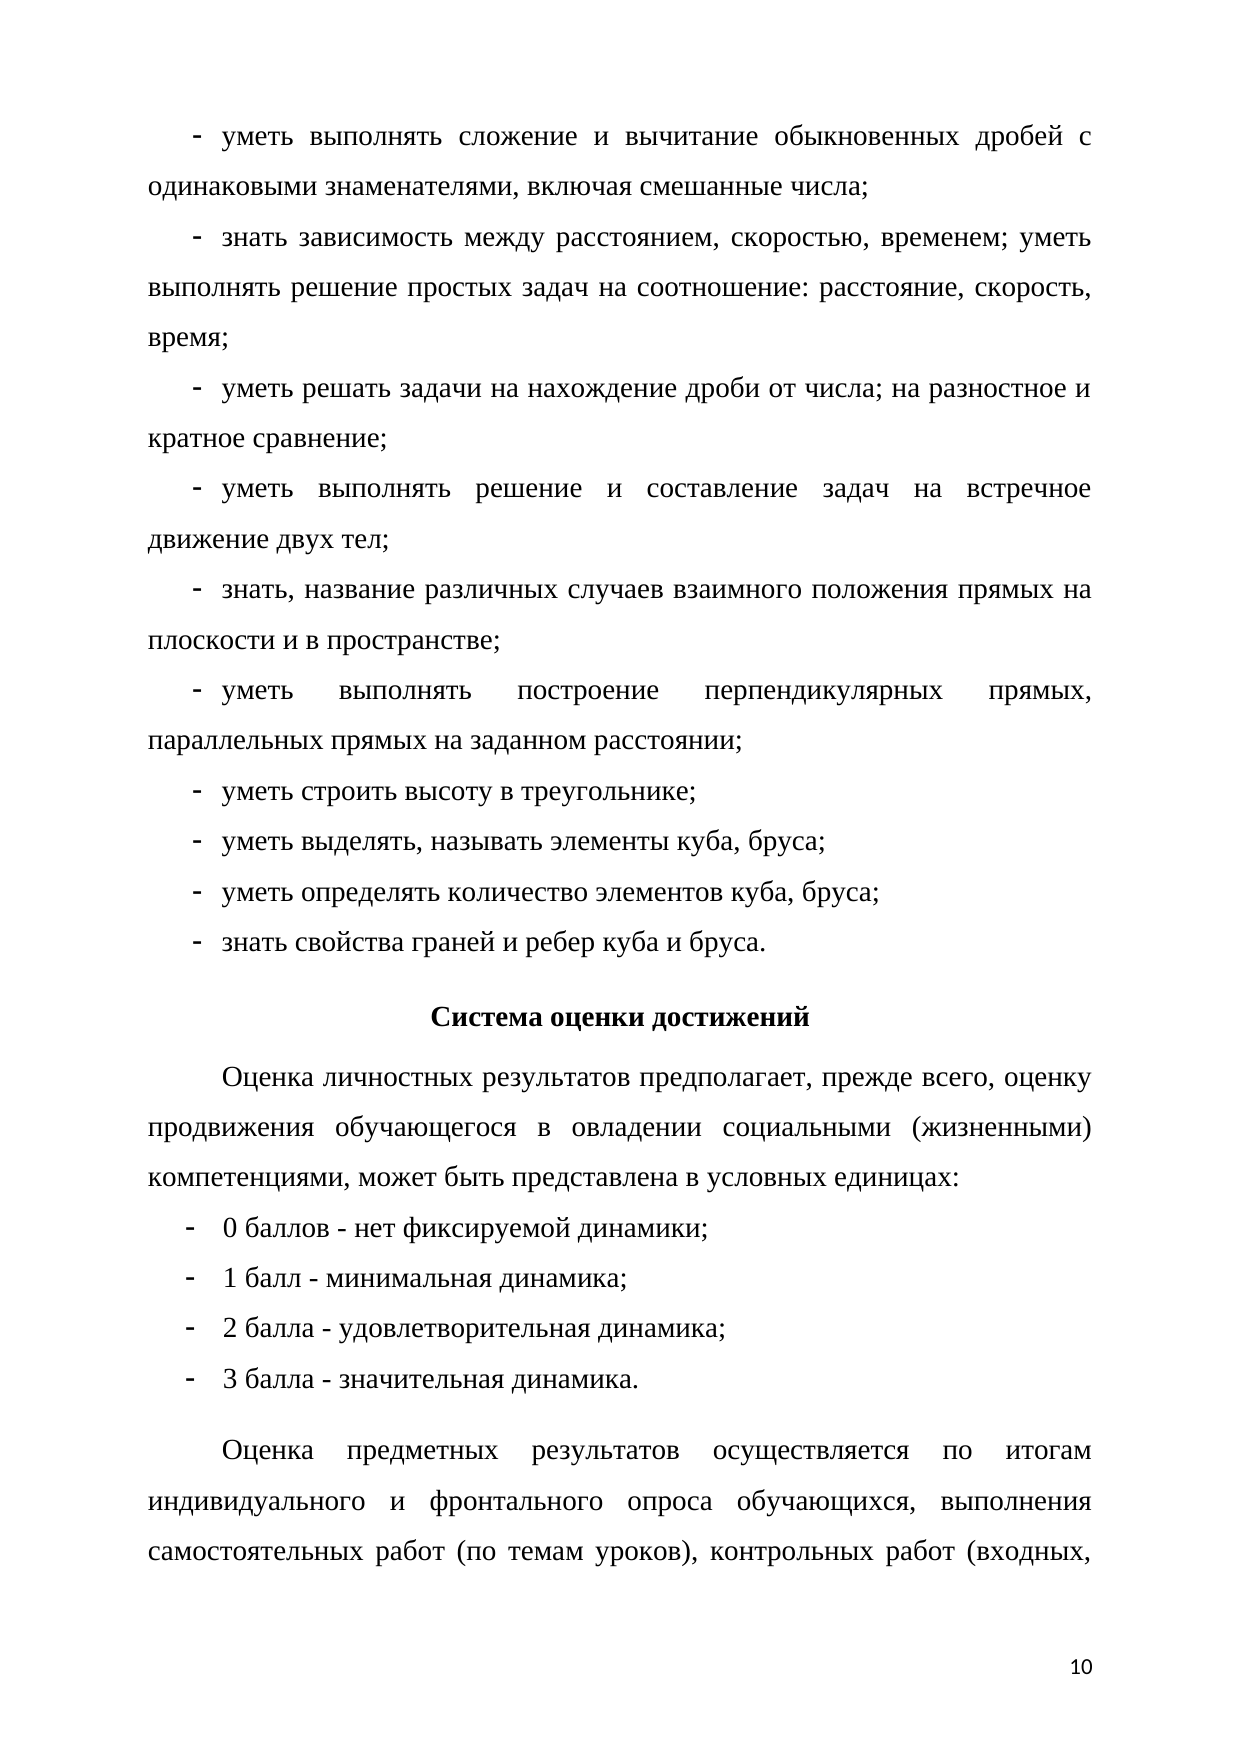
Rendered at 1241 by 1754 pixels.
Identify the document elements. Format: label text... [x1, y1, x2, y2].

list знать, название различных случаев взаимного положения прямых на плоскости и в пространстве; [148, 571, 1092, 655]
text Оценка личностных результатов предполагает, прежде всего, оценку продвижения обучающегося в овладении социальными (жизненными) компетенциями, может быть представлена в условных единицах: [148, 1059, 1092, 1193]
list 0 баллов - нет фиксируемой динамики; [185, 1210, 1092, 1243]
list уметь определять количество элементов куба, бруса; [148, 874, 1092, 907]
list 2 балла - удовлетворительная динамика; [185, 1311, 1092, 1344]
list уметь строить высоту в треугольнике; [148, 773, 1092, 806]
list уметь решать задачи на нахождение дроби от числа; на разностное и кратное сравнение; [148, 370, 1092, 454]
text Система оценки достижений [148, 999, 1092, 1033]
list уметь выполнять сложение и вычитание обыкновенных дробей с одинаковыми знаменателями, включая смешанные числа; [148, 118, 1092, 202]
list знать зависимость между расстоянием, скоростью, временем; уметь выполнять решение простых задач на соотношение: расстояние, скорость, время; [148, 219, 1092, 353]
list уметь выполнять построение перпендикулярных прямых, параллельных прямых на заданном расстоянии; [148, 672, 1092, 756]
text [148, 1432, 1092, 1566]
list уметь выполнять решение и составление задач на встречное движение двух тел; [148, 471, 1092, 554]
list уметь выделять, называть элементы куба, бруса; [148, 823, 1092, 857]
list знать свойства граней и ребер куба и бруса. [148, 924, 1092, 958]
list 3 балла - значительная динамика. [185, 1361, 1092, 1395]
list 1 балл - минимальная динамика; [185, 1260, 1092, 1294]
